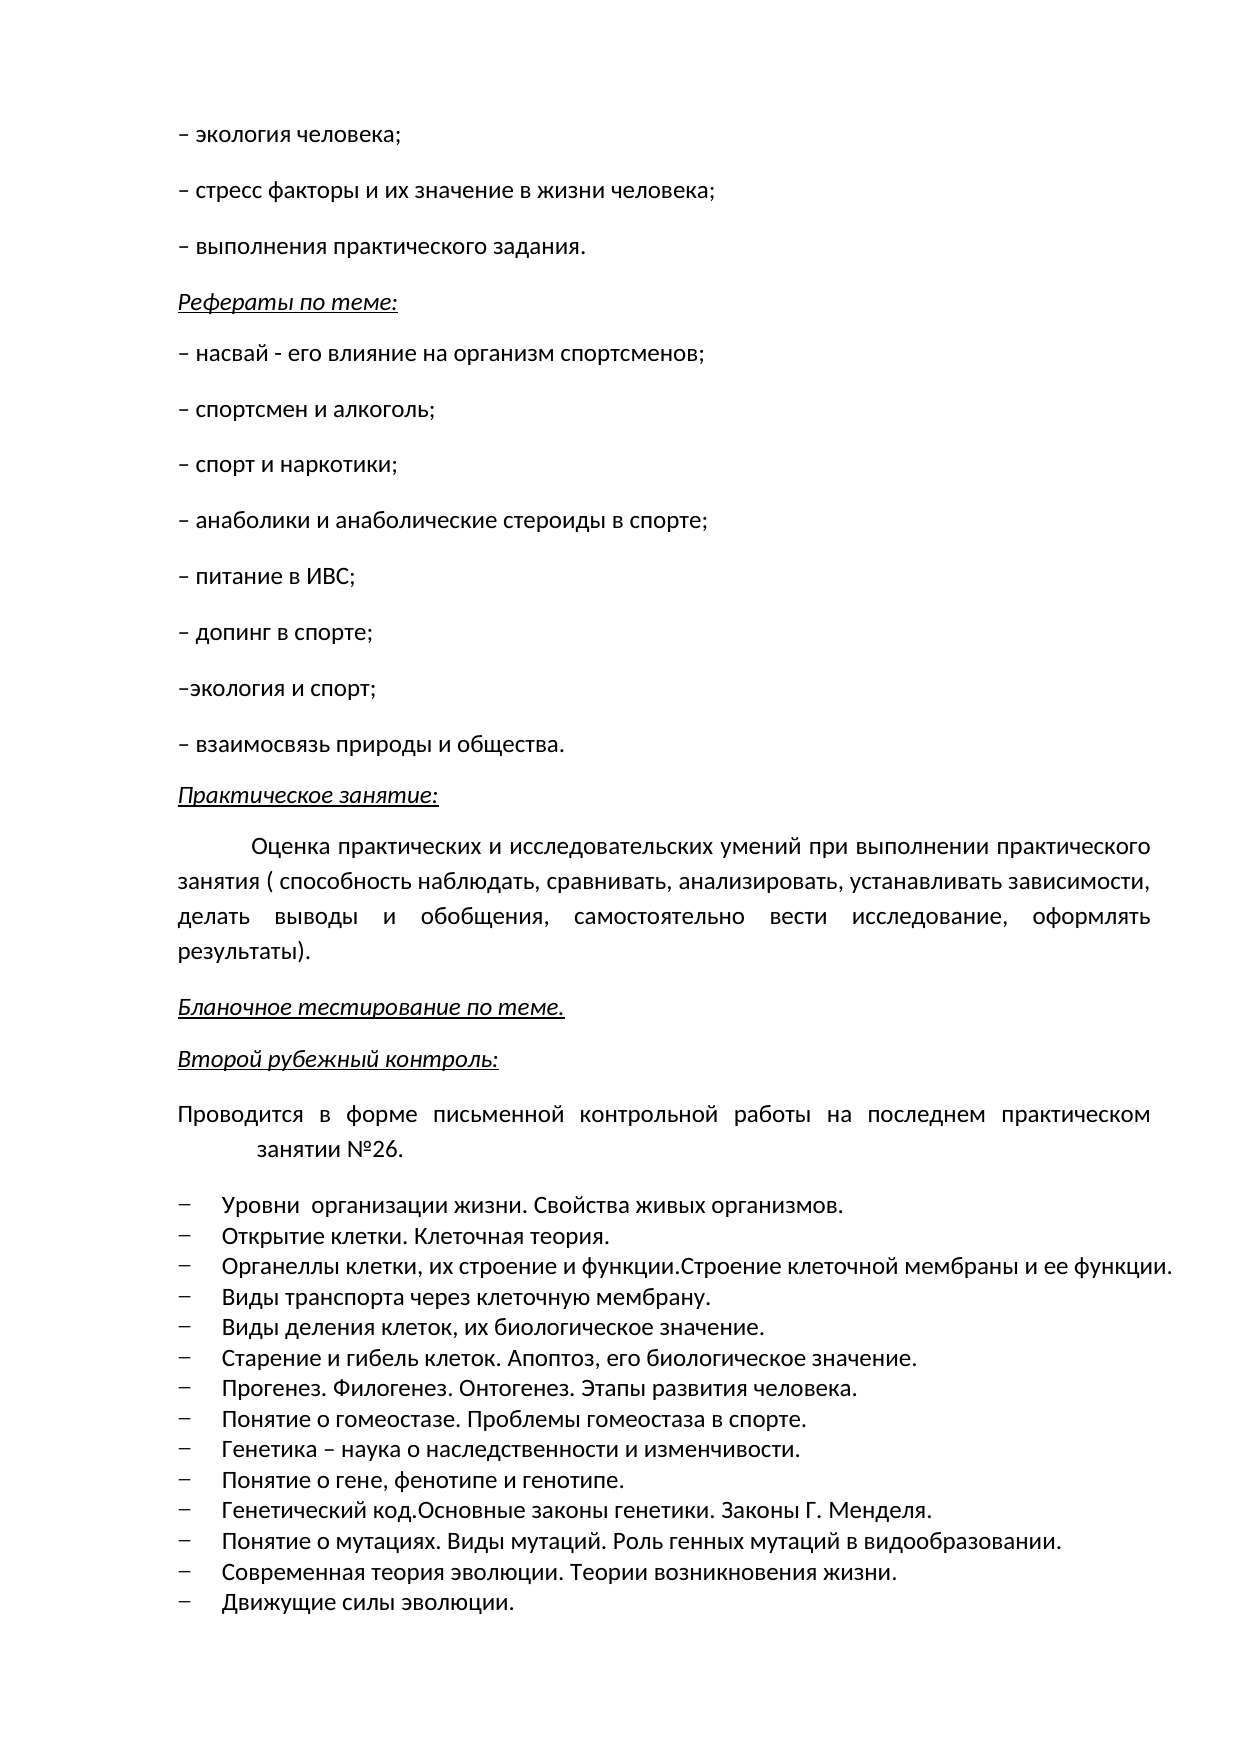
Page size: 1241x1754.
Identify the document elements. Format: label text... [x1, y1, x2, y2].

list Генетика – наука о наследственности и изменчивости. [177, 1433, 1179, 1464]
text Практическое занятие: [177, 779, 1152, 810]
text – выполнения практического задания. [177, 230, 1152, 260]
list Генетический код.Основные законы генетики. Законы Г. Менделя. [177, 1494, 1179, 1525]
list Понятие о мутациях. Виды мутаций. Роль генных мутаций в видообразовании. [177, 1525, 1179, 1556]
list Понятие о гене, фенотипе и генотипе. [177, 1464, 1179, 1494]
text – спортсмен и алкоголь; [177, 393, 1152, 423]
text –экология и спорт; [177, 672, 1167, 702]
text Рефераты по теме: [177, 286, 1152, 316]
text Оценка практических и исследовательских умений при выполнении практического занятия ( способность наблюдать, сравнивать, анализировать, устанавливать зависимости, делать выводы и обобщения, самостоятельно вести исследование, оформлять результаты). [177, 831, 1152, 966]
text – допинг в спорте; [177, 616, 1167, 647]
list Прогенез. Филогенез. Онтогенез. Этапы развития человека. [177, 1372, 1179, 1403]
list Виды деления клеток, их биологическое значение. [177, 1311, 1179, 1342]
text – питание в ИВС; [177, 560, 1167, 591]
list Открытие клетки. Клеточная теория. [177, 1220, 1179, 1250]
text – спорт и наркотики; [177, 449, 1152, 479]
list Движущие силы эволюции. [177, 1586, 1179, 1617]
text Бланочное тестирование по теме. [177, 991, 1152, 1022]
text – насвай - его влияние на организм спортсменов; [177, 337, 1152, 367]
list Современная теория эволюции. Теории возникновения жизни. [177, 1556, 1179, 1586]
text Второй рубежный контроль: [177, 1043, 1152, 1073]
list Органеллы клетки, их строение и функции.Строение клеточной мембраны и ее функции. [177, 1250, 1179, 1281]
list Уровни организации жизни. Свойства живых организмов. [177, 1189, 1179, 1220]
list Виды транспорта через клеточную мембрану. [177, 1281, 1179, 1311]
text Проводится в форме письменной контрольной работы на последнем практическом занятии №26. [177, 1098, 1152, 1164]
text – стресс факторы и их значение в жизни человека; [177, 174, 1152, 204]
text – взаимосвязь природы и общества. [177, 728, 1152, 758]
text – анаболики и анаболические стероиды в спорте; [177, 504, 1152, 535]
text – экология человека; [177, 118, 1152, 149]
list Старение и гибель клеток. Апоптоз, его биологическое значение. [177, 1342, 1179, 1372]
list Понятие о гомеостазе. Проблемы гомеостаза в спорте. [177, 1403, 1179, 1433]
